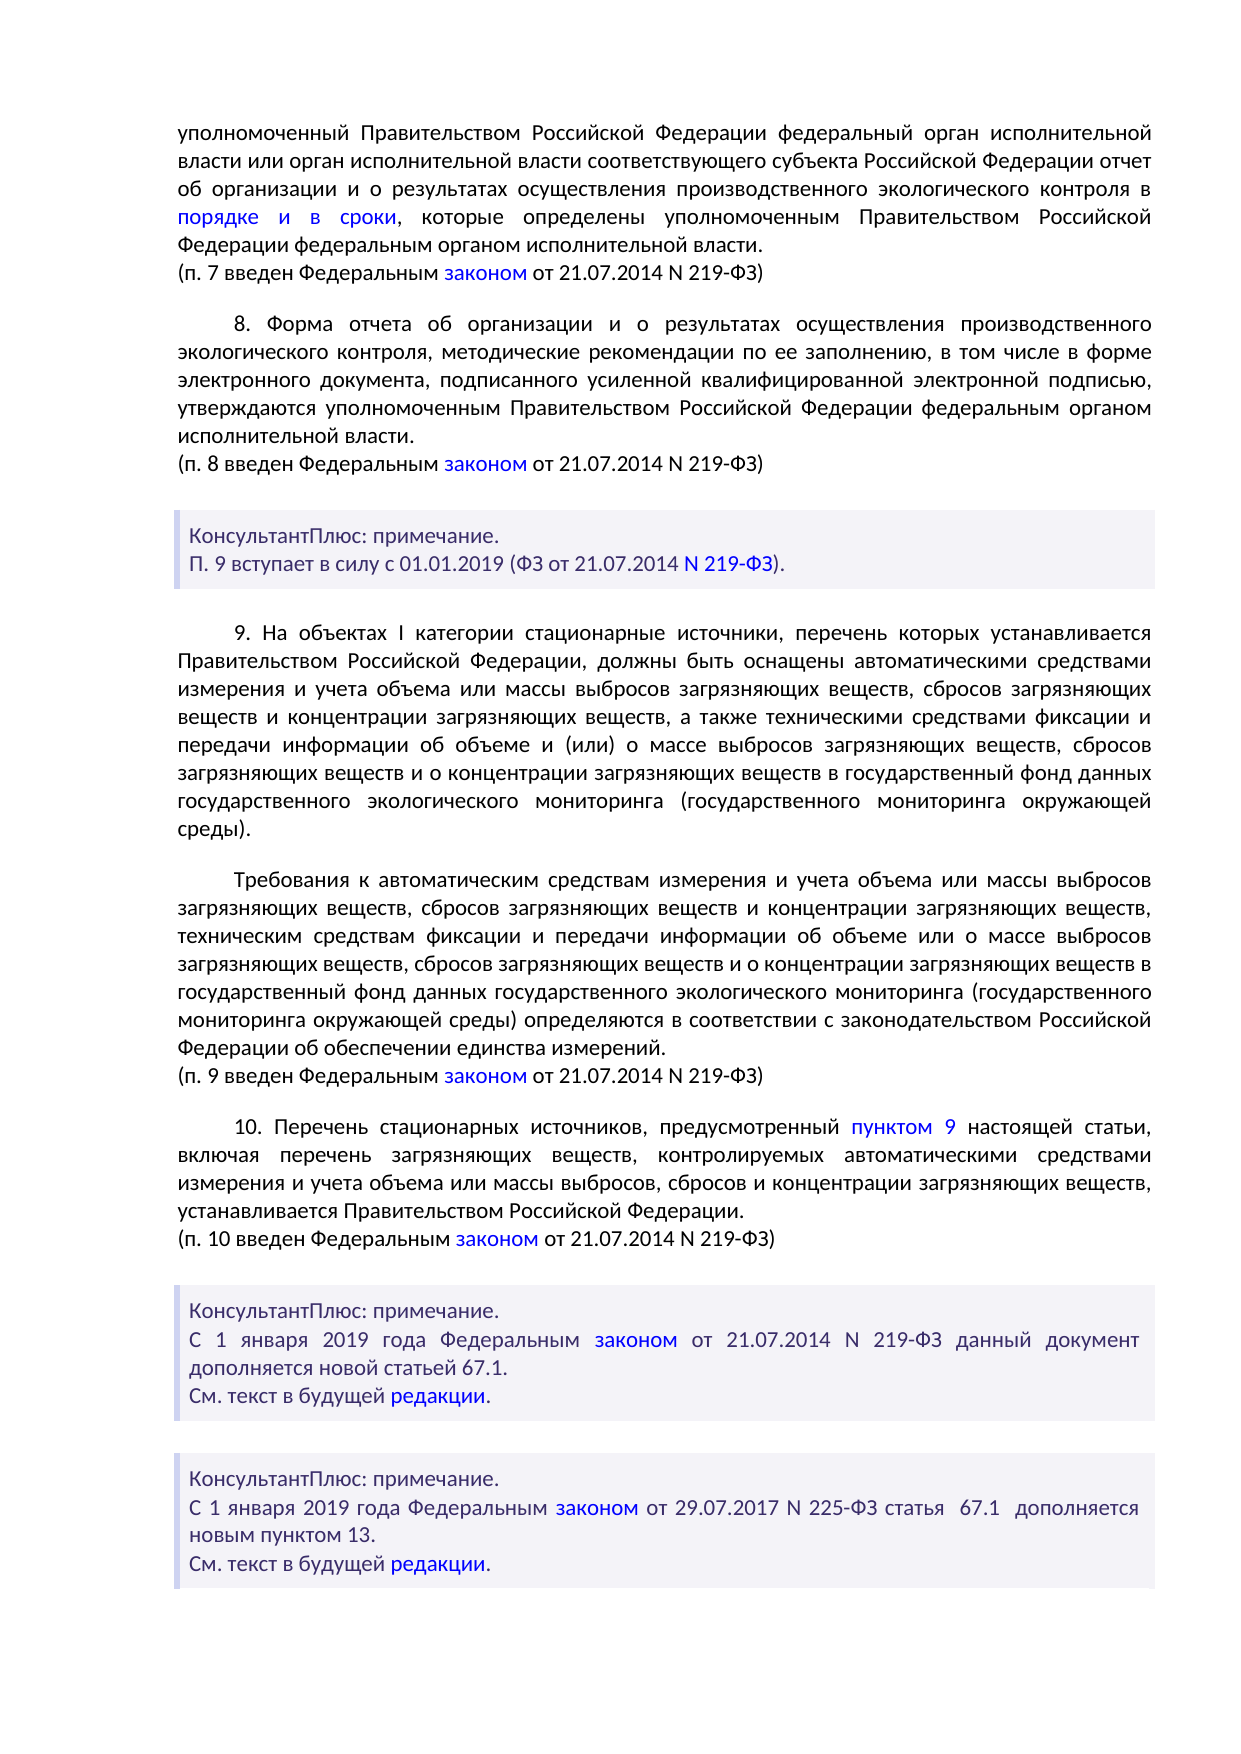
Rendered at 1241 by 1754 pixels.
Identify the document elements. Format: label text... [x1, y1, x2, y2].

table_header КонсультантПлюс: примечание. С 1 января 2019 года Федеральным законом от 21.07.2014 N 219-ФЗ данный документ дополняется новой статьей 67.1. См. текст в будущей редакции. [180, 1285, 1149, 1421]
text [177, 118, 1152, 258]
text (п. 7 введен Федеральным законом от 21.07.2014 N 219-ФЗ) [177, 258, 1152, 286]
text 8. Форма отчета об организации и о результатах осуществления производственного экологического контроля, методические рекомендации по ее заполнению, в том числе в форме электронного документа, подписанного усиленной квалифицированной электронной подписью, утверждаются уполномоченным Правительством Российской Федерации федеральным органом исполнительной власти. [177, 309, 1152, 449]
text (п. 10 введен Федеральным законом от 21.07.2014 N 219-ФЗ) [177, 1224, 1152, 1253]
text 10. Перечень стационарных источников, предусмотренный пунктом 9 настоящей статьи, включая перечень загрязняющих веществ, контролируемых автоматическими средствами измерения и учета объема или массы выбросов, сбросов и концентрации загрязняющих веществ, устанавливается Правительством Российской Федерации. [177, 1112, 1152, 1224]
text Требования к автоматическим средствам измерения и учета объема или массы выбросов загрязняющих веществ, сбросов загрязняющих веществ и концентрации загрязняющих веществ, техническим средствам фиксации и передачи информации об объеме или о массе выбросов загрязняющих веществ, сбросов загрязняющих веществ и о концентрации загрязняющих веществ в государственный фонд данных государственного экологического мониторинга (государственного мониторинга окружающей среды) определяются в соответствии с законодательством Российской Федерации об обеспечении единства измерений. [177, 865, 1152, 1062]
text (п. 9 введен Федеральным законом от 21.07.2014 N 219-ФЗ) [177, 1062, 1152, 1089]
table_header КонсультантПлюс: примечание. П. 9 вступает в силу с 01.01.2019 (ФЗ от 21.07.2014 N 219-ФЗ). [180, 510, 1149, 589]
text (п. 8 введен Федеральным законом от 21.07.2014 N 219-ФЗ) [177, 449, 1152, 477]
text 9. На объектах I категории стационарные источники, перечень которых устанавливается Правительством Российской Федерации, должны быть оснащены автоматическими средствами измерения и учета объема или массы выбросов загрязняющих веществ, сбросов загрязняющих веществ и концентрации загрязняющих веществ, а также техническими средствами фиксации и передачи информации об объеме и (или) о массе выбросов загрязняющих веществ, сбросов загрязняющих веществ и о концентрации загрязняющих веществ в государственный фонд данных государственного экологического мониторинга (государственного мониторинга окружающей среды). [177, 618, 1152, 842]
table_header КонсультантПлюс: примечание. С 1 января 2019 года Федеральным законом от 29.07.2017 N 225-ФЗ статья 67.1 дополняется новым пунктом 13. См. текст в будущей редакции. [180, 1453, 1149, 1588]
